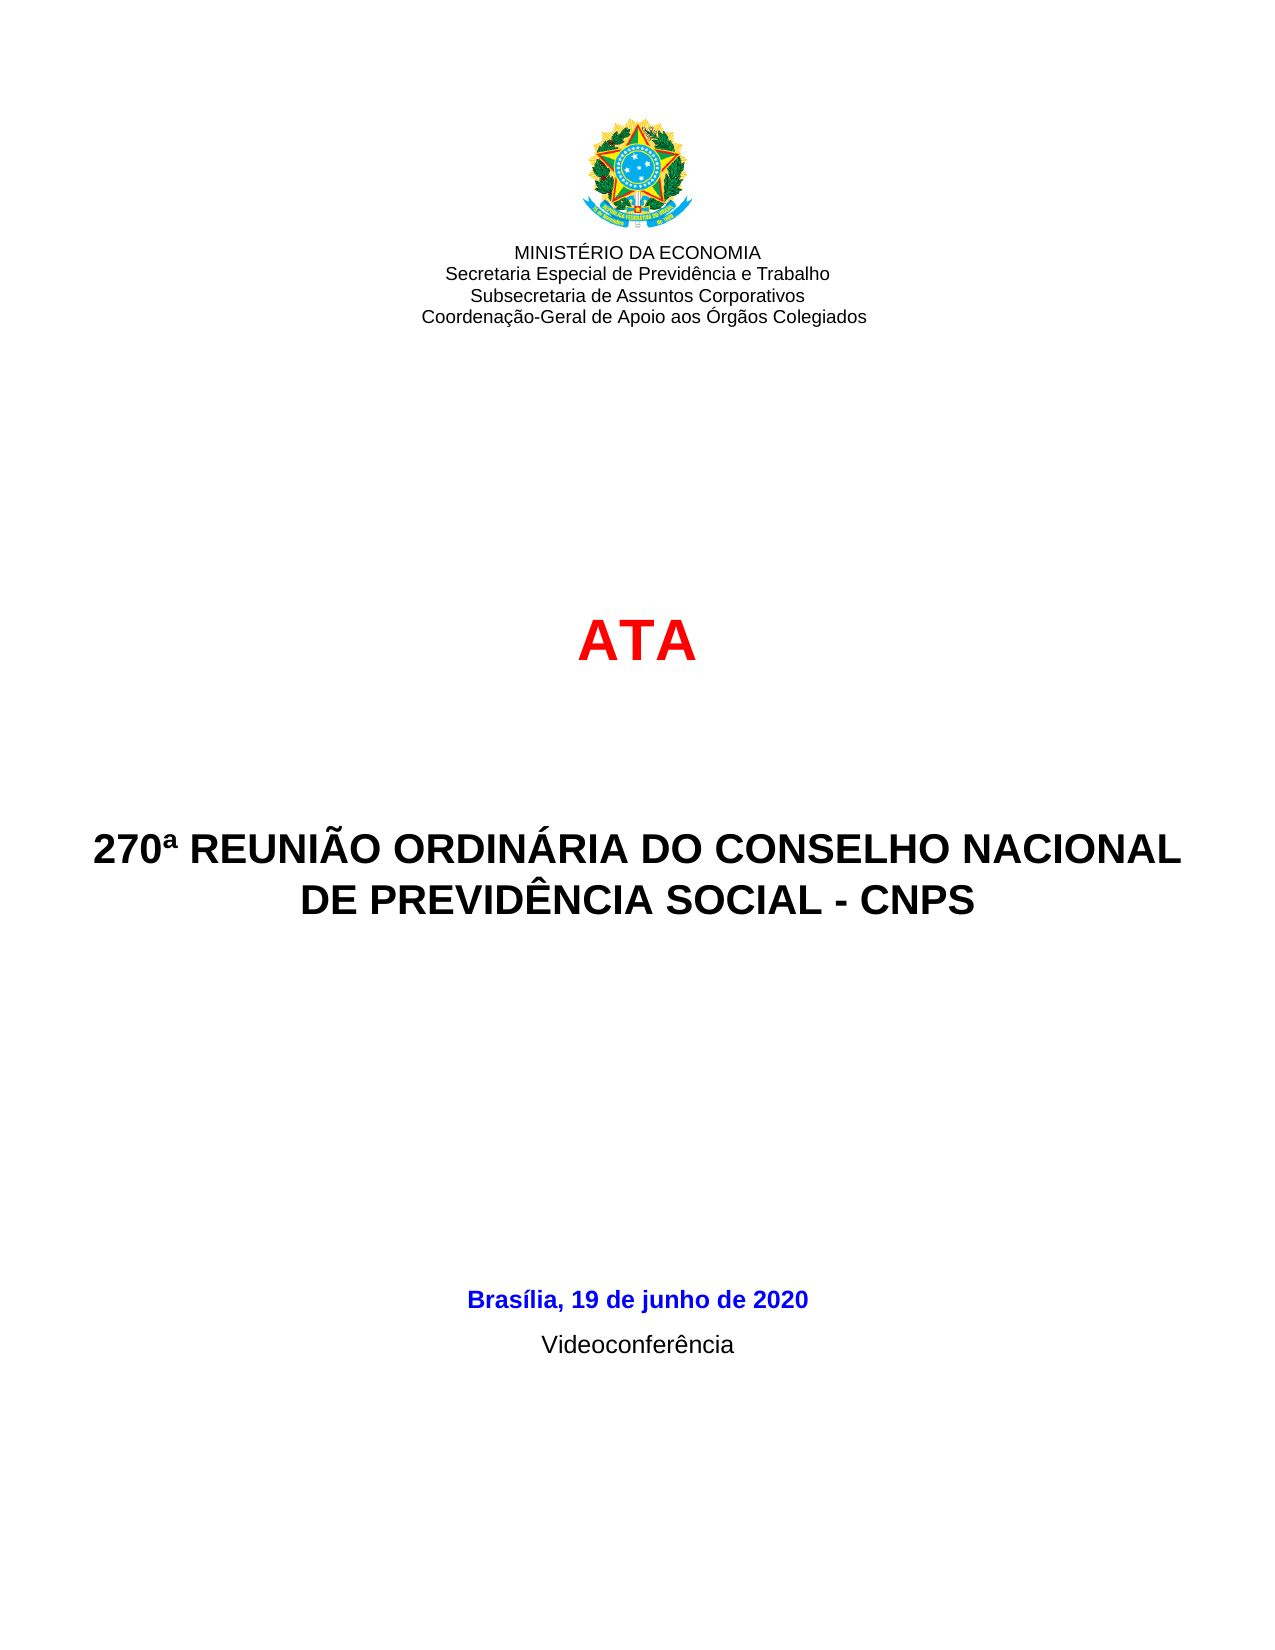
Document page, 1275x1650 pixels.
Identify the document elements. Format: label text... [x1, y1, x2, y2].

picture [660, 206, 674, 214]
text Subsecretaria de Assuntos Corporativos [89, 284, 1186, 306]
text 270ª REUNIÃO ORDINÁRIA DO CONSELHO NACIONAL DE PREVIDÊNCIA SOCIAL - CNPS [89, 824, 1186, 924]
text Videoconferência [89, 1330, 1186, 1358]
text Brasília, 19 de junho de 2020 [89, 1285, 1186, 1313]
picture [582, 118, 693, 228]
text MINISTÉRIO DA ECONOMIA [89, 241, 1186, 263]
text Coordenação-Geral de Apoio aos Órgãos Colegiados [102, 306, 1186, 328]
subtitle ATA [89, 606, 1186, 673]
text Secretaria Especial de Previdência e Trabalho [89, 263, 1186, 284]
